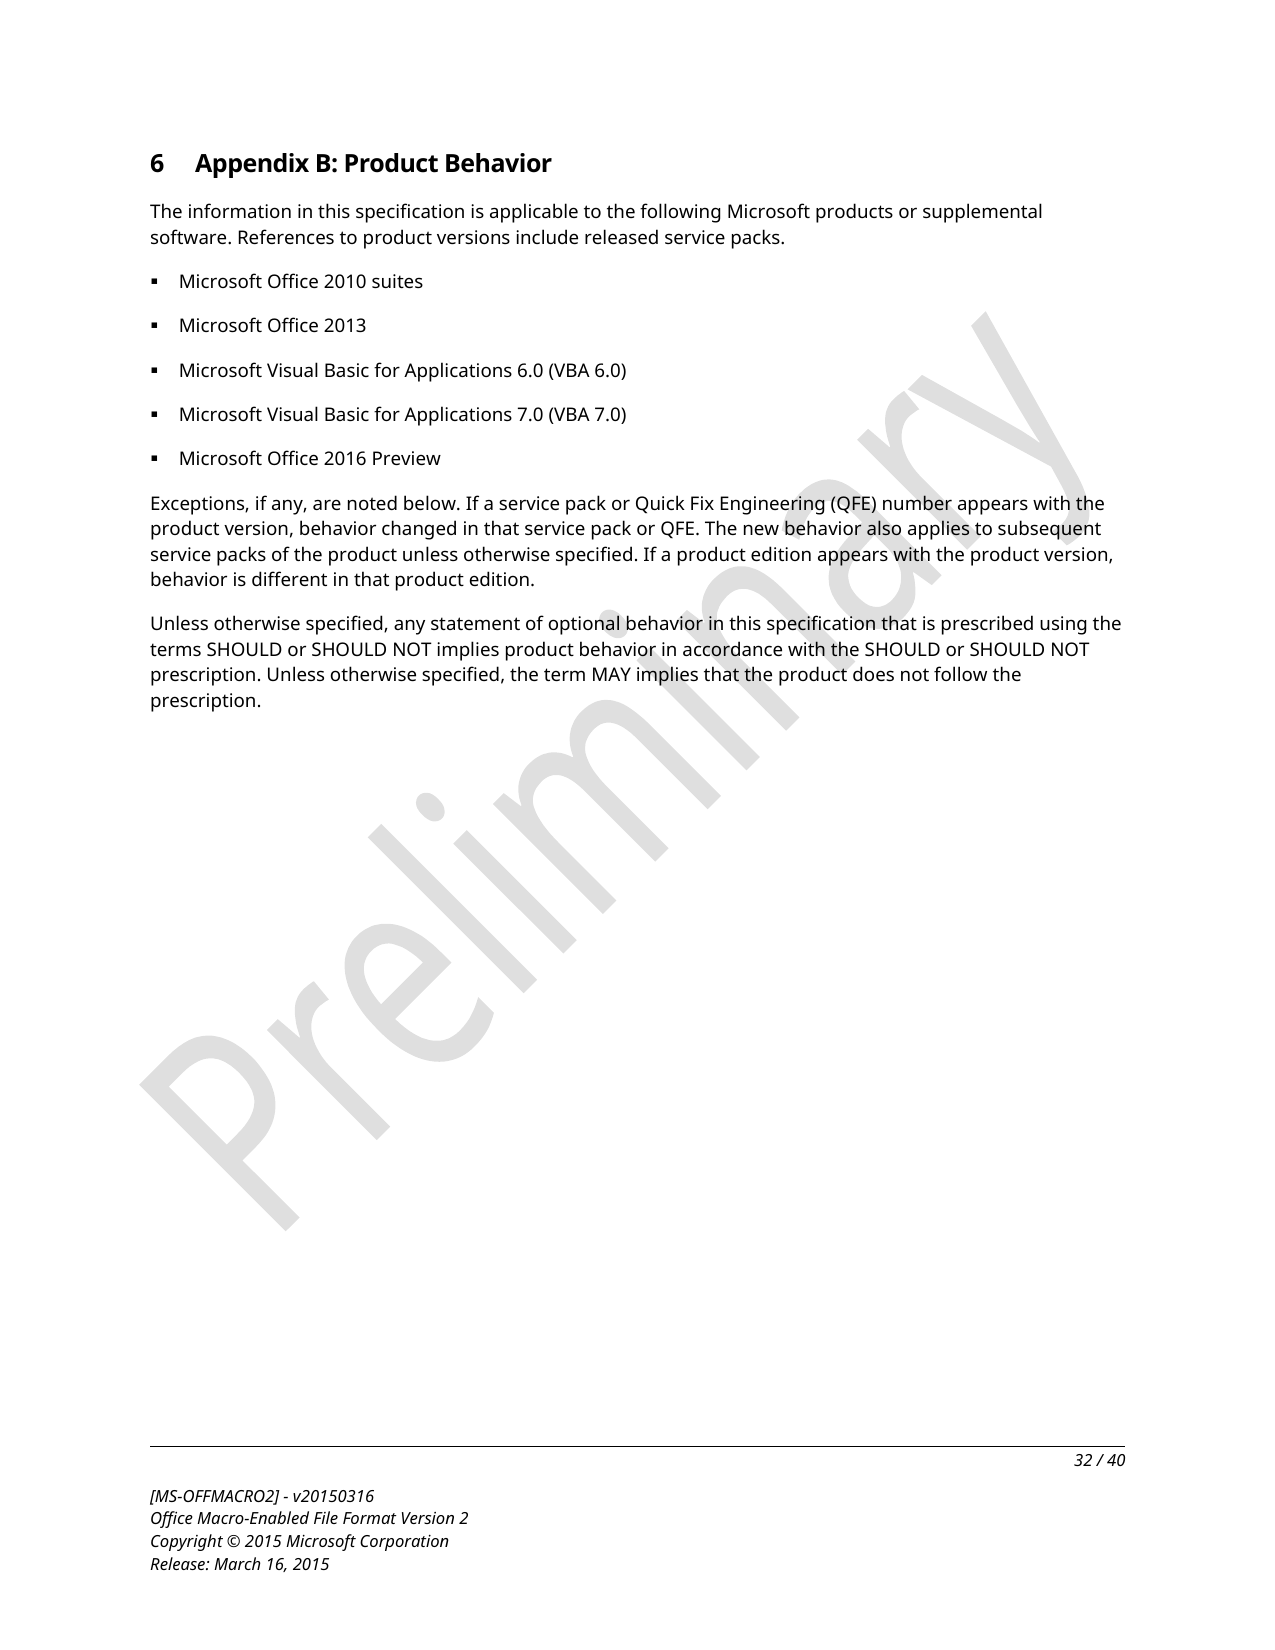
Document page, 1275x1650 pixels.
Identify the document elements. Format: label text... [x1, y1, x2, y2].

list Microsoft Office 2016 Preview [150, 446, 1125, 471]
list Microsoft Visual Basic for Applications 6.0 (VBA 6.0) [150, 357, 1125, 382]
text The information in this specification is applicable to the following Microsoft products or supplemental software. References to product versions include released service packs. [150, 199, 1125, 250]
list Microsoft Visual Basic for Applications 7.0 (VBA 7.0) [150, 401, 1125, 427]
subtitle Appendix B: Product Behavior [150, 146, 1125, 180]
text Exceptions, if any, are noted below. If a service pack or Quick Fix Engineering (QFE) number appears with the product version, behavior changed in that service pack or QFE. The new behavior also applies to subsequent service packs of the product unless otherwise specified. If a product edition appears with the product version, behavior is different in that product edition. [150, 490, 1125, 592]
text Unless otherwise specified, any statement of optional behavior in this specification that is prescribed using the terms SHOULD or SHOULD NOT implies product behavior in accordance with the SHOULD or SHOULD NOT prescription. Unless otherwise specified, the term MAY implies that the product does not follow the prescription. [150, 611, 1125, 713]
list Microsoft Office 2010 suites [150, 268, 1125, 294]
list Microsoft Office 2013 [150, 313, 1125, 338]
